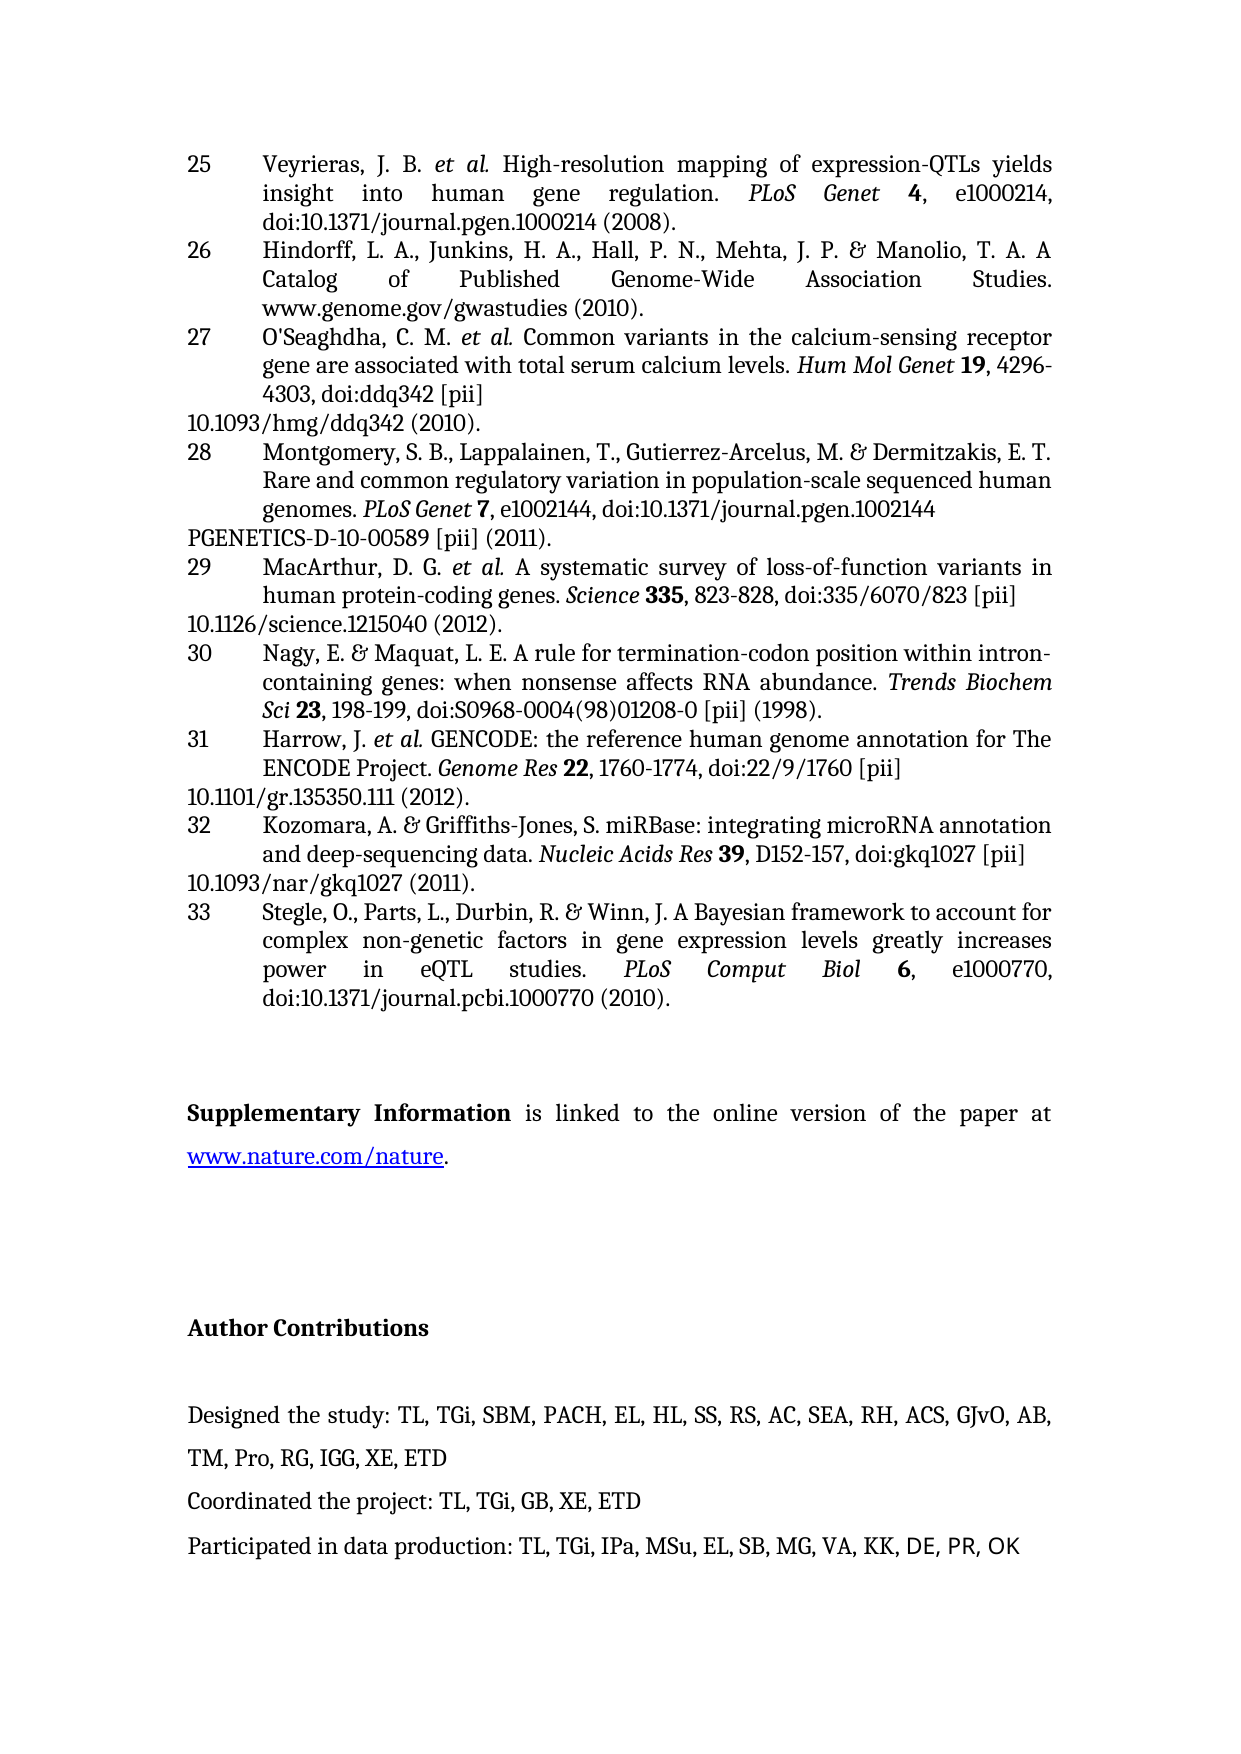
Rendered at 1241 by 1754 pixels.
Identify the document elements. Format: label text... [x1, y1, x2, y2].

text 10.1101/gr.135350.111 (2012). [187, 782, 1053, 811]
text 31 Harrow, J. et al. GENCODE: the reference human genome annotation for The ENCODE Project. Genome Res 22, 1760-1774, doi:22/9/1760 [pii] [187, 725, 1053, 782]
text 33 Stegle, O., Parts, L., Durbin, R. & Winn, J. A Bayesian framework to account for complex non-genetic factors in gene expression levels greatly increases power in eQTL studies. PLoS Comput Biol 6, e1000770, doi:10.1371/journal.pcbi.1000770 (2010). [187, 897, 1053, 1012]
text Participated in data production: TL, TGi, IPa, MSu, EL, SB, MG, VA, KK, DE, PR, OK [187, 1530, 1053, 1561]
text Coordinated the project: TL, TGi, GB, XE, ETD [187, 1487, 1053, 1516]
text 29 MacArthur, D. G. et al. A systematic survey of loss-of-function variants in human protein-coding genes. Science 335, 823-828, doi:335/6070/823 [pii] [187, 552, 1053, 610]
text 10.1093/hmg/ddq342 (2010). [187, 409, 1053, 437]
text PGENETICS-D-10-00589 [pii] (2011). [187, 524, 1053, 552]
text 28 Montgomery, S. B., Lappalainen, T., Gutierrez-Arcelus, M. & Dermitzakis, E. T. Rare and common regulatory variation in population-scale sequenced human genomes. PLoS Genet 7, e1002144, doi:10.1371/journal.pgen.1002144 [187, 437, 1053, 524]
text Designed the study: TL, TGi, SBM, PACH, EL, HL, SS, RS, AC, SEA, RH, ACS, GJvO, AB, TM, Pro, RG, IGG, XE, ETD [187, 1401, 1053, 1472]
text 27 O'Seaghdha, C. M. et al. Common variants in the calcium-sensing receptor gene are associated with total serum calcium levels. Hum Mol Genet 19, 4296-4303, doi:ddq342 [pii] [187, 322, 1053, 409]
text 26 Hindorff, L. A., Junkins, H. A., Hall, P. N., Mehta, J. P. & Manolio, T. A. A Catalog of Published Genome-Wide Association Studies. www.genome.gov/gwastudies (2010). [187, 236, 1053, 322]
text 25 Veyrieras, J. B. et al. High-resolution mapping of expression-QTLs yields insight into human gene regulation. PLoS Genet 4, e1000214, doi:10.1371/journal.pgen.1000214 (2008). [187, 150, 1053, 236]
text 32 Kozomara, A. & Griffiths-Jones, S. miRBase: integrating microRNA annotation and deep-sequencing data. Nucleic Acids Res 39, D152-157, doi:gkq1027 [pii] [187, 811, 1053, 869]
text 10.1126/science.1215040 (2012). [187, 610, 1053, 639]
text Author Contributions [187, 1314, 1053, 1343]
text 10.1093/nar/gkq1027 (2011). [187, 869, 1053, 897]
text Supplementary Information is linked to the online version of the paper at www.nature.com/nature. [187, 1099, 1053, 1171]
text 30 Nagy, E. & Maquat, L. E. A rule for termination-codon position within intron-containing genes: when nonsense affects RNA abundance. Trends Biochem Sci 23, 198-199, doi:S0968-0004(98)01208-0 [pii] (1998). [187, 639, 1053, 725]
